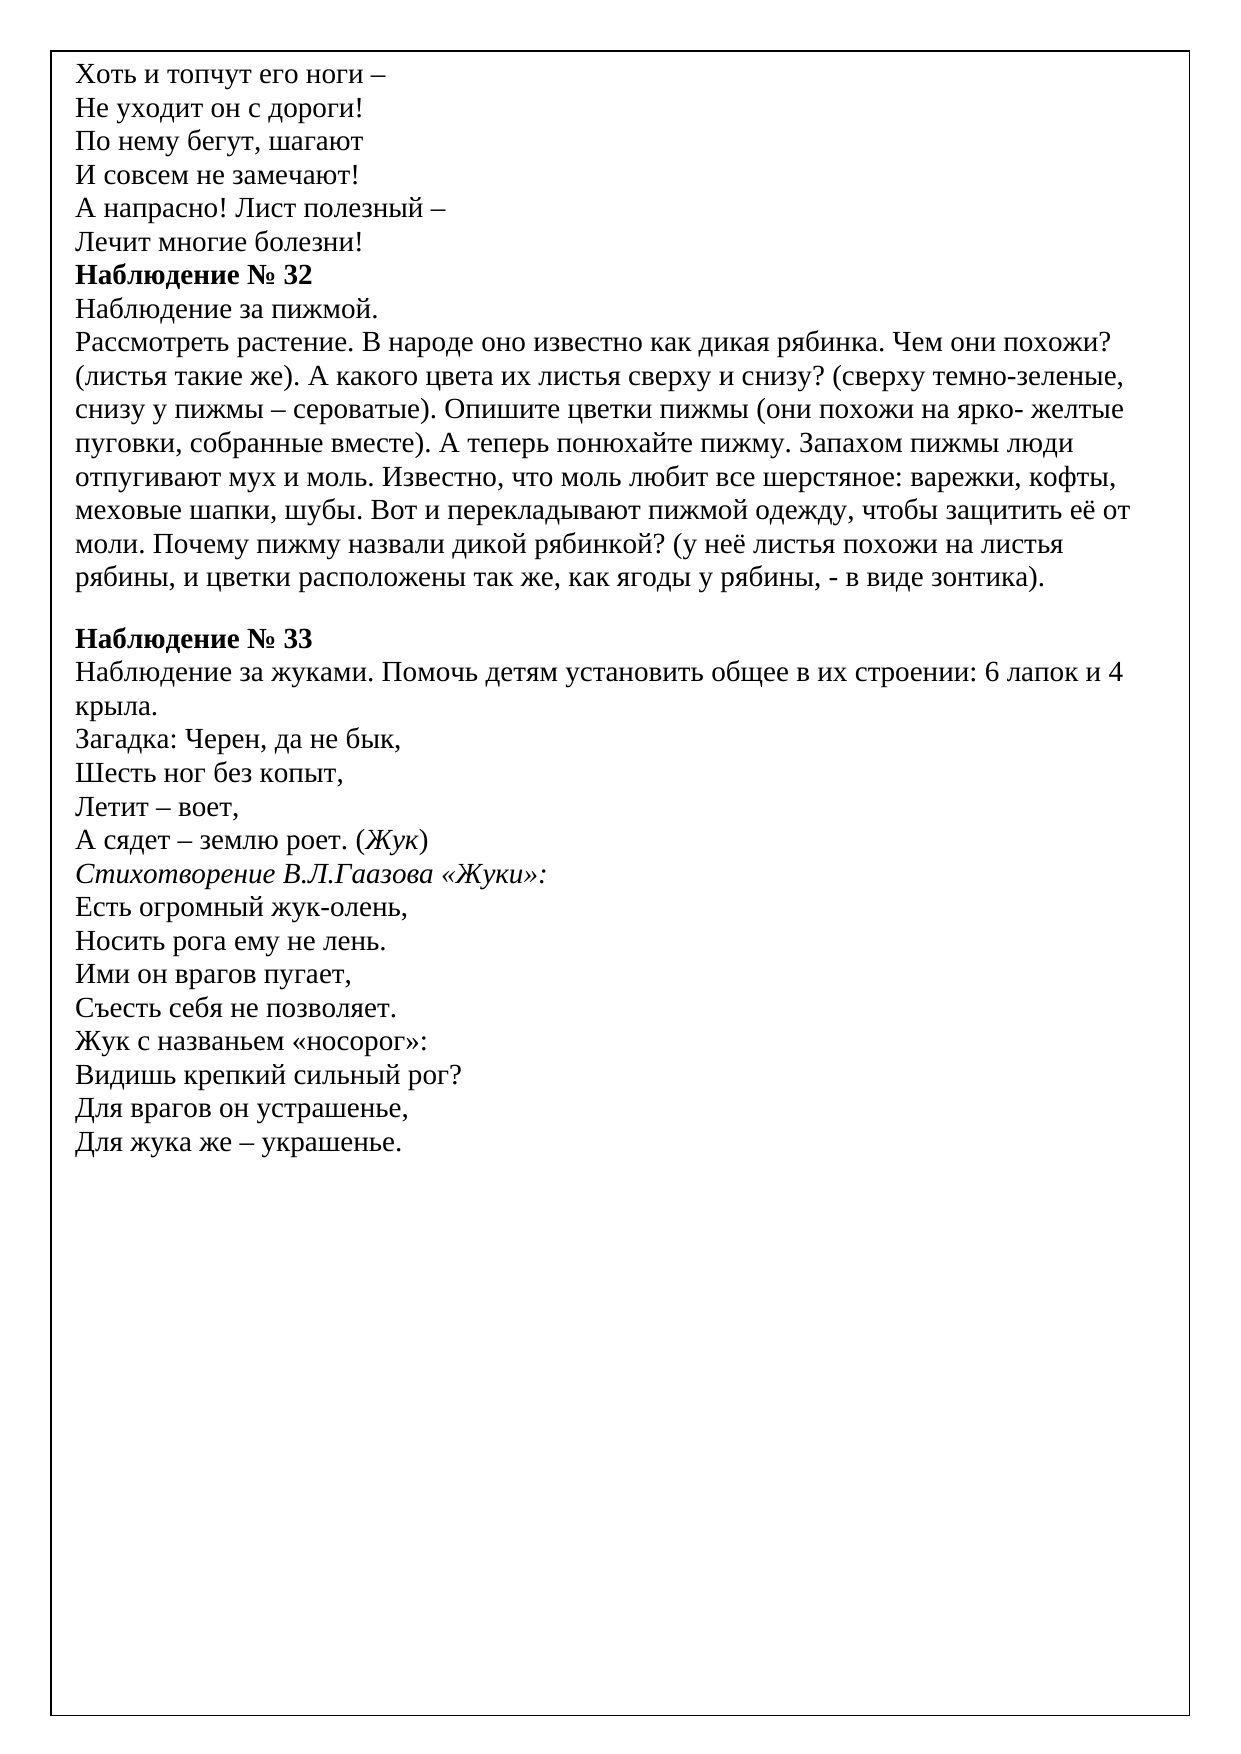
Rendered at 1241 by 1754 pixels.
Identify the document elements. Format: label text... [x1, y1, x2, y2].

text Наблюдение № 32 [75, 257, 1165, 291]
text Есть огромный жук-олень, [75, 889, 1165, 923]
text Съесть себя не позволяет. [75, 990, 1165, 1023]
text И совсем не замечают! [75, 157, 1165, 190]
text Наблюдение за жуками. Помочь детям установить общее в их строении: 6 лапок и 4 крыла. [75, 654, 1165, 722]
text Жук с названьем «носорог»: [75, 1023, 1165, 1057]
text Для врагов он устрашенье, [75, 1091, 1165, 1124]
text Ими он врагов пугает, [75, 956, 1165, 990]
text Для жука же – украшенье. [75, 1124, 1165, 1158]
text Наблюдение № 33 [75, 621, 1165, 654]
text А сядет – землю роет. (Жук) [75, 822, 1165, 856]
text Загадка: Черен, да не бык, [75, 722, 1165, 755]
text Носить рога ему не лень. [75, 923, 1165, 956]
text Летит – воет, [75, 789, 1165, 822]
text Шесть ног без копыт, [75, 755, 1165, 789]
text Лечит многие болезни! [75, 224, 1165, 257]
text Не уходит он с дороги! [75, 90, 1165, 123]
text По нему бегут, шагают [75, 123, 1165, 157]
text Видишь крепкий сильный рог? [75, 1057, 1165, 1091]
text Рассмотреть растение. В народе оно известно как дикая рябинка. Чем они похожи? (листья такие же). А какого цвета их листья сверху и снизу? (сверху темно-зеленые, снизу у пижмы – сероватые). Опишите цветки пижмы (они похожи на ярко- желтые пуговки, собранные вместе). А теперь понюхайте пижму. Запахом пижмы люди отпугивают мух и моль. Известно, что моль любит все шерстяное: варежки, кофты, меховые шапки, шубы. Вот и перекладывают пижмой одежду, чтобы защитить её от моли. Почему пижму назвали дикой рябинкой? (у неё листья похожи на листья рябины, и цветки расположены так же, как ягоды у рябины, - в виде зонтика). [75, 324, 1165, 621]
text Стихотворение В.Л.Гаазова «Жуки»: [75, 856, 1165, 889]
text Наблюдение за пижмой. [75, 291, 1165, 324]
text А напрасно! Лист полезный – [75, 190, 1165, 224]
text Хоть и топчут его ноги – [75, 56, 1165, 90]
